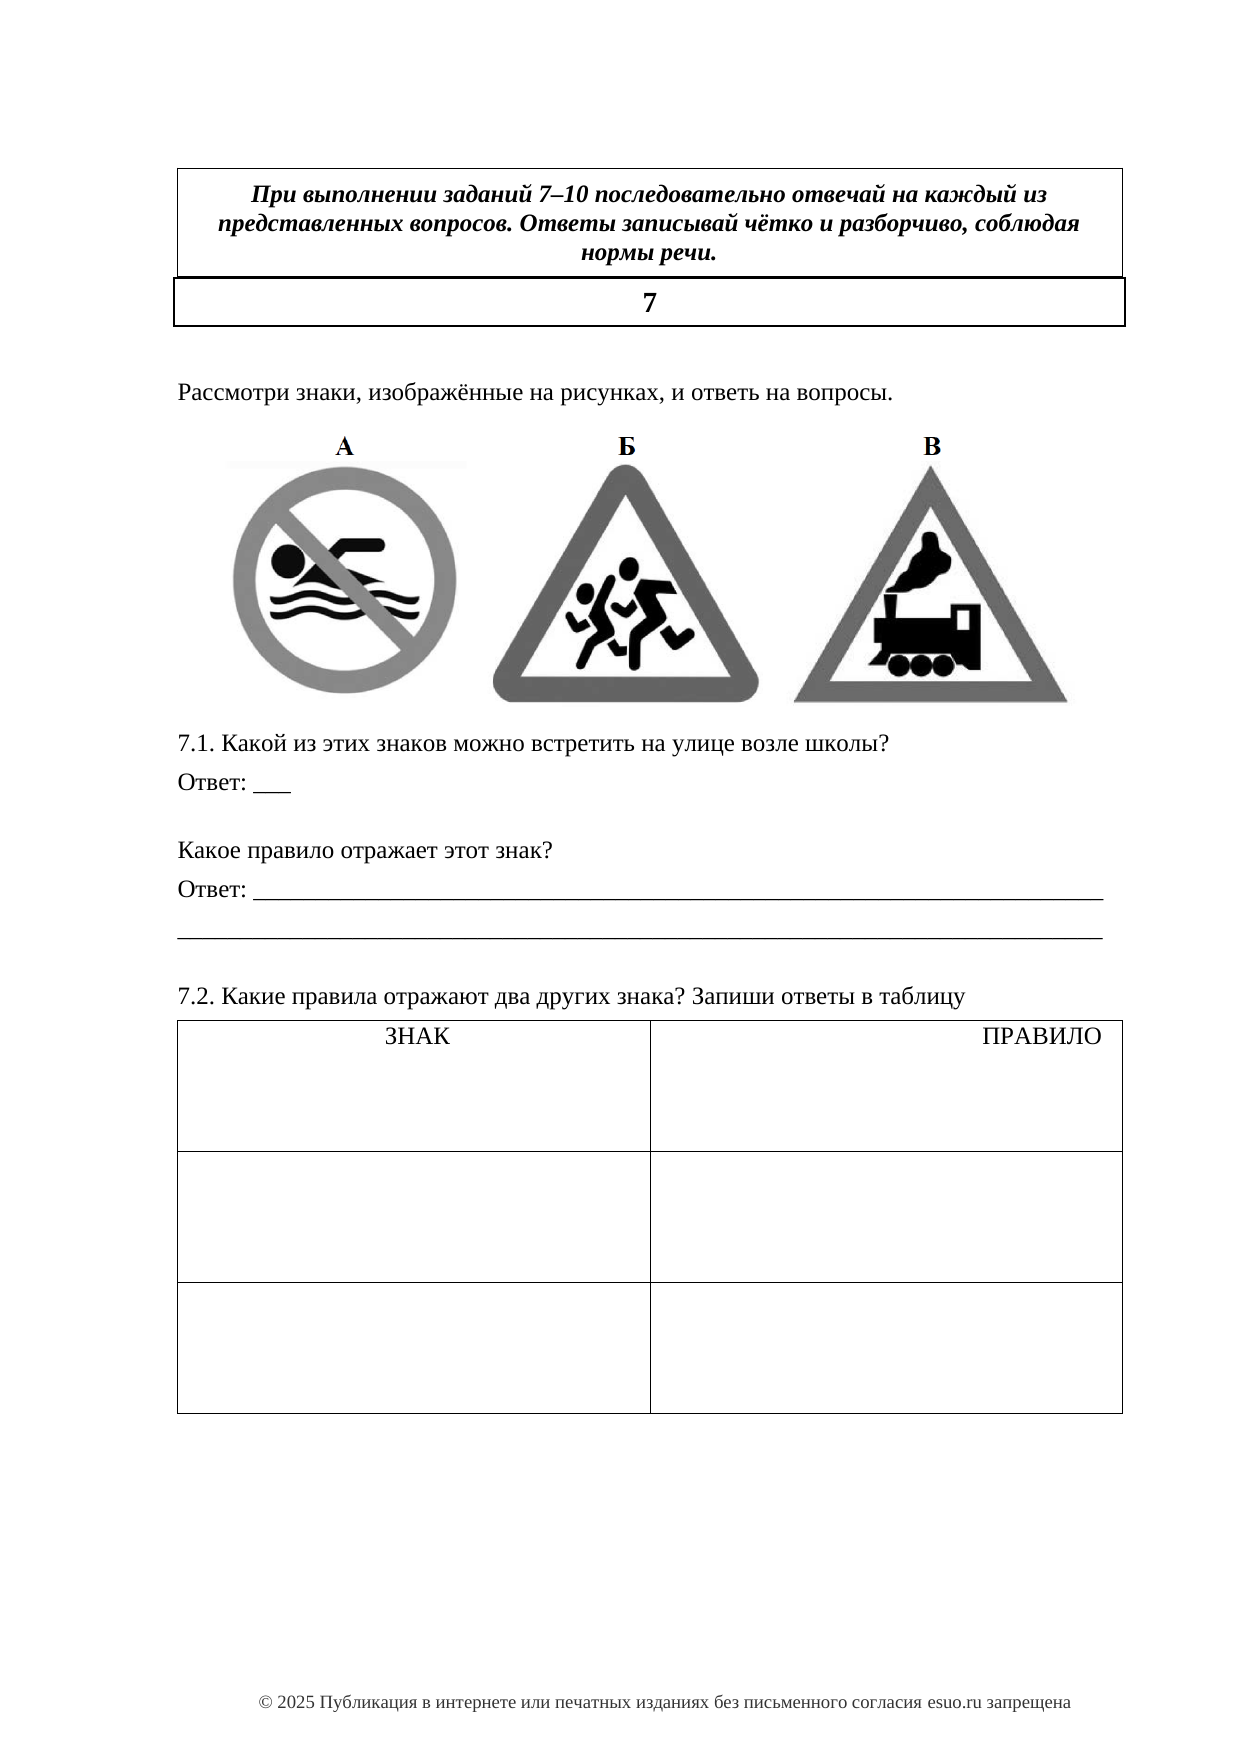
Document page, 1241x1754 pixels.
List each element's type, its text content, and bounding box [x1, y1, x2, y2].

table_cell [651, 1152, 1122, 1282]
table_cell [178, 1283, 650, 1412]
text Рассмотри знаки, изображённые на рисунках, и ответь на вопросы. [177, 377, 1122, 405]
text Какое правило отражает этот знак? [177, 806, 1122, 864]
table_header При выполнении заданий 7–10 последовательно отвечай на каждый из представленных вопросов. Ответы записывай чётко и разборчиво, соблюдая нормы речи. [178, 169, 1122, 276]
text Ответ: ____________________________________________________________________ [177, 874, 1122, 903]
table_header ЗНАК [178, 1021, 650, 1151]
table_header ПРАВИЛО [651, 1021, 1122, 1151]
text __________________________________________________________________________ [177, 913, 1122, 942]
table_cell [178, 1152, 650, 1282]
table_cell [651, 1283, 1122, 1412]
text 7.1. Какой из этих знаков можно встретить на улице возле школы? [177, 728, 1122, 757]
text 7.2. Какие правила отражают два других знака? Запиши ответы в таблицу [177, 952, 1122, 1010]
picture [196, 415, 1078, 718]
subtitle 7 [175, 279, 1124, 325]
text Ответ: ___ [177, 767, 1122, 796]
